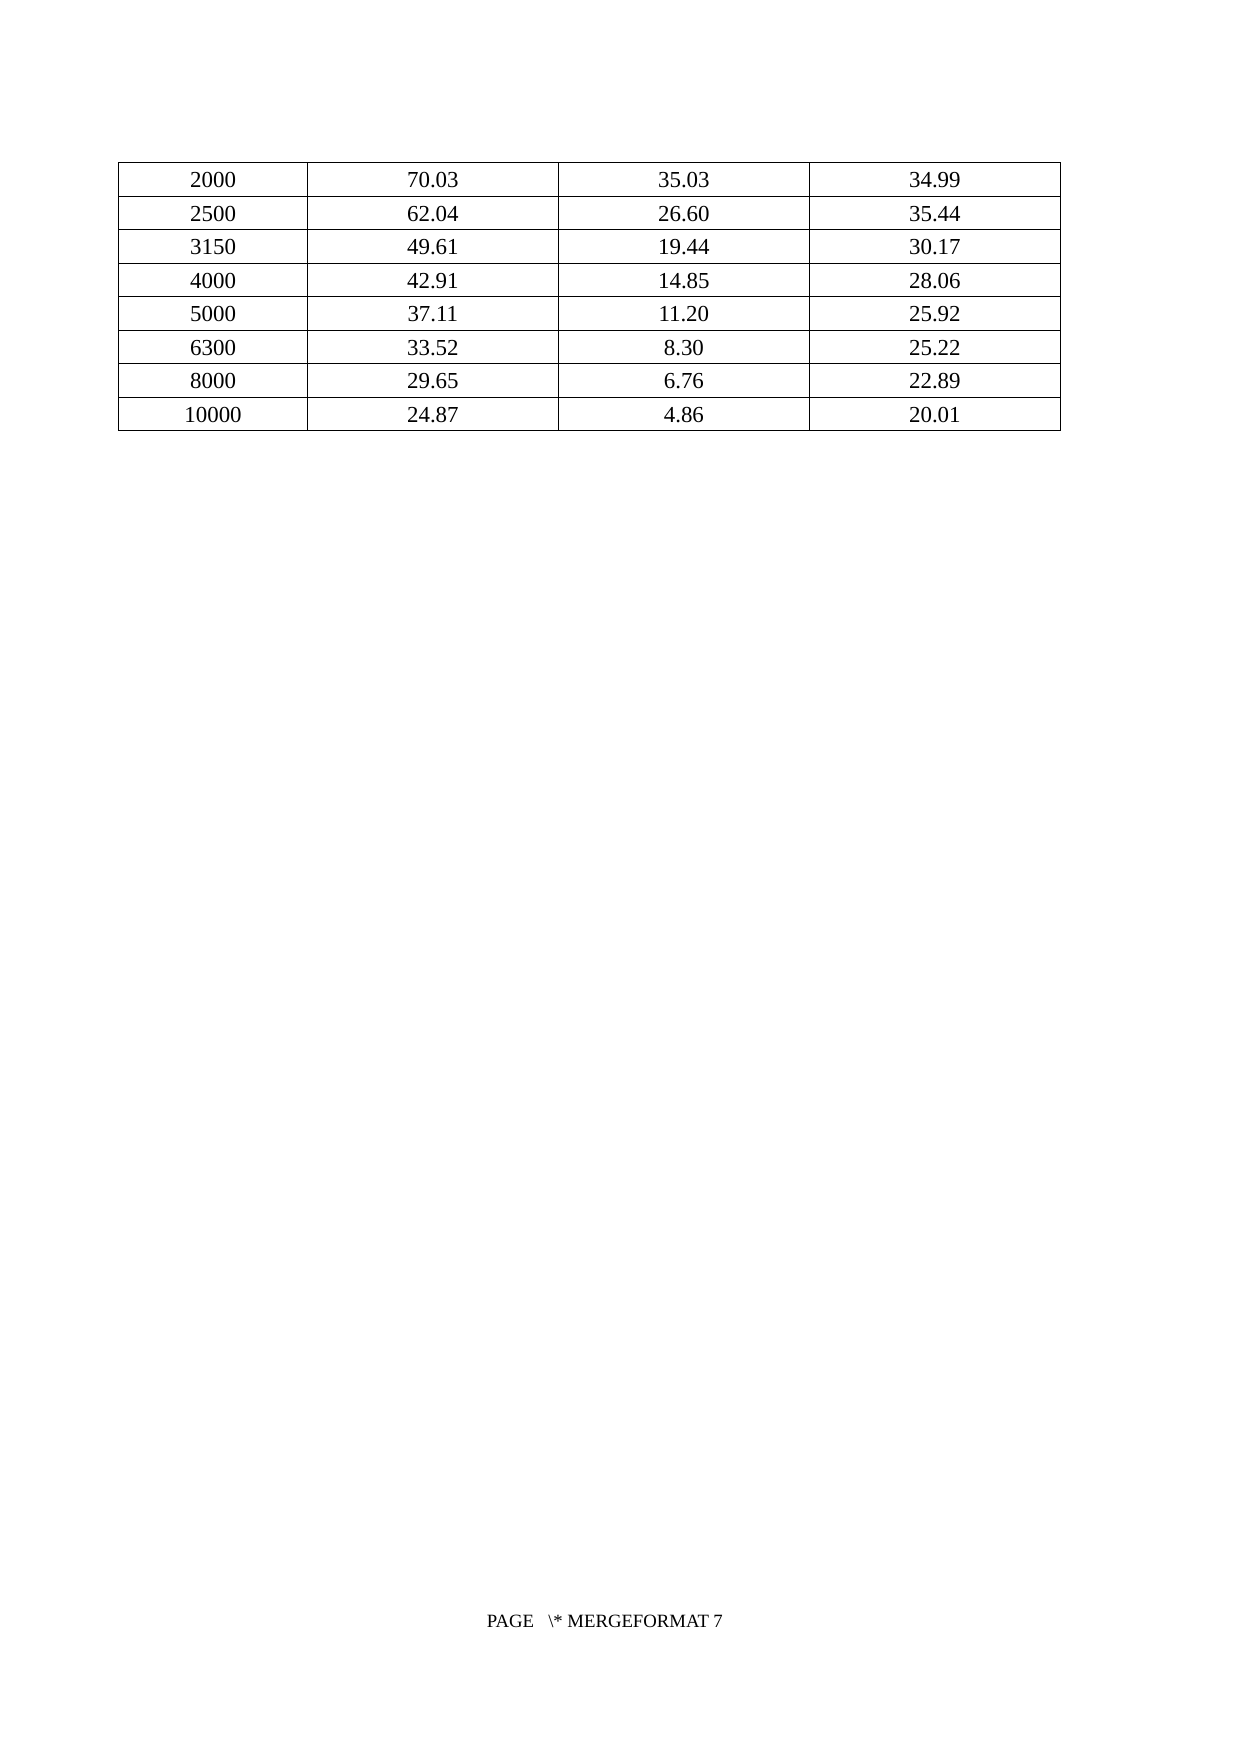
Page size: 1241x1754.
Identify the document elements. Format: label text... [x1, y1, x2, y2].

table_cell 34.99 [810, 163, 1060, 196]
table_cell 25.92 [810, 297, 1060, 330]
table_cell 3150 [119, 230, 307, 263]
table_cell 29.65 [308, 364, 558, 397]
table_cell 11.20 [559, 297, 809, 330]
table_cell 28.06 [810, 264, 1060, 296]
table_cell 22.89 [810, 364, 1060, 397]
table_cell 8000 [119, 364, 307, 397]
table_cell 35.44 [810, 197, 1060, 229]
table_cell 6.76 [559, 364, 809, 397]
table_cell 8.30 [559, 331, 809, 363]
table_cell 49.61 [308, 230, 558, 263]
table_cell 35.03 [559, 163, 809, 196]
table_cell 14.85 [559, 264, 809, 296]
table_cell 70.03 [308, 163, 558, 196]
table_cell 4000 [119, 264, 307, 296]
table_cell 6300 [119, 331, 307, 363]
table_cell 25.22 [810, 331, 1060, 363]
table_cell 5000 [119, 297, 307, 330]
table_cell 33.52 [308, 331, 558, 363]
table_cell 2500 [119, 197, 307, 229]
table_cell 20.01 [810, 398, 1060, 430]
table_cell 26.60 [559, 197, 809, 229]
table_cell 2000 [119, 163, 307, 196]
table_cell 4.86 [559, 398, 809, 430]
table_cell 19.44 [559, 230, 809, 263]
table_cell 30.17 [810, 230, 1060, 263]
table_cell 42.91 [308, 264, 558, 296]
table_cell 62.04 [308, 197, 558, 229]
table_cell 10000 [119, 398, 307, 430]
table_cell 24.87 [308, 398, 558, 430]
table_cell 37.11 [308, 297, 558, 330]
